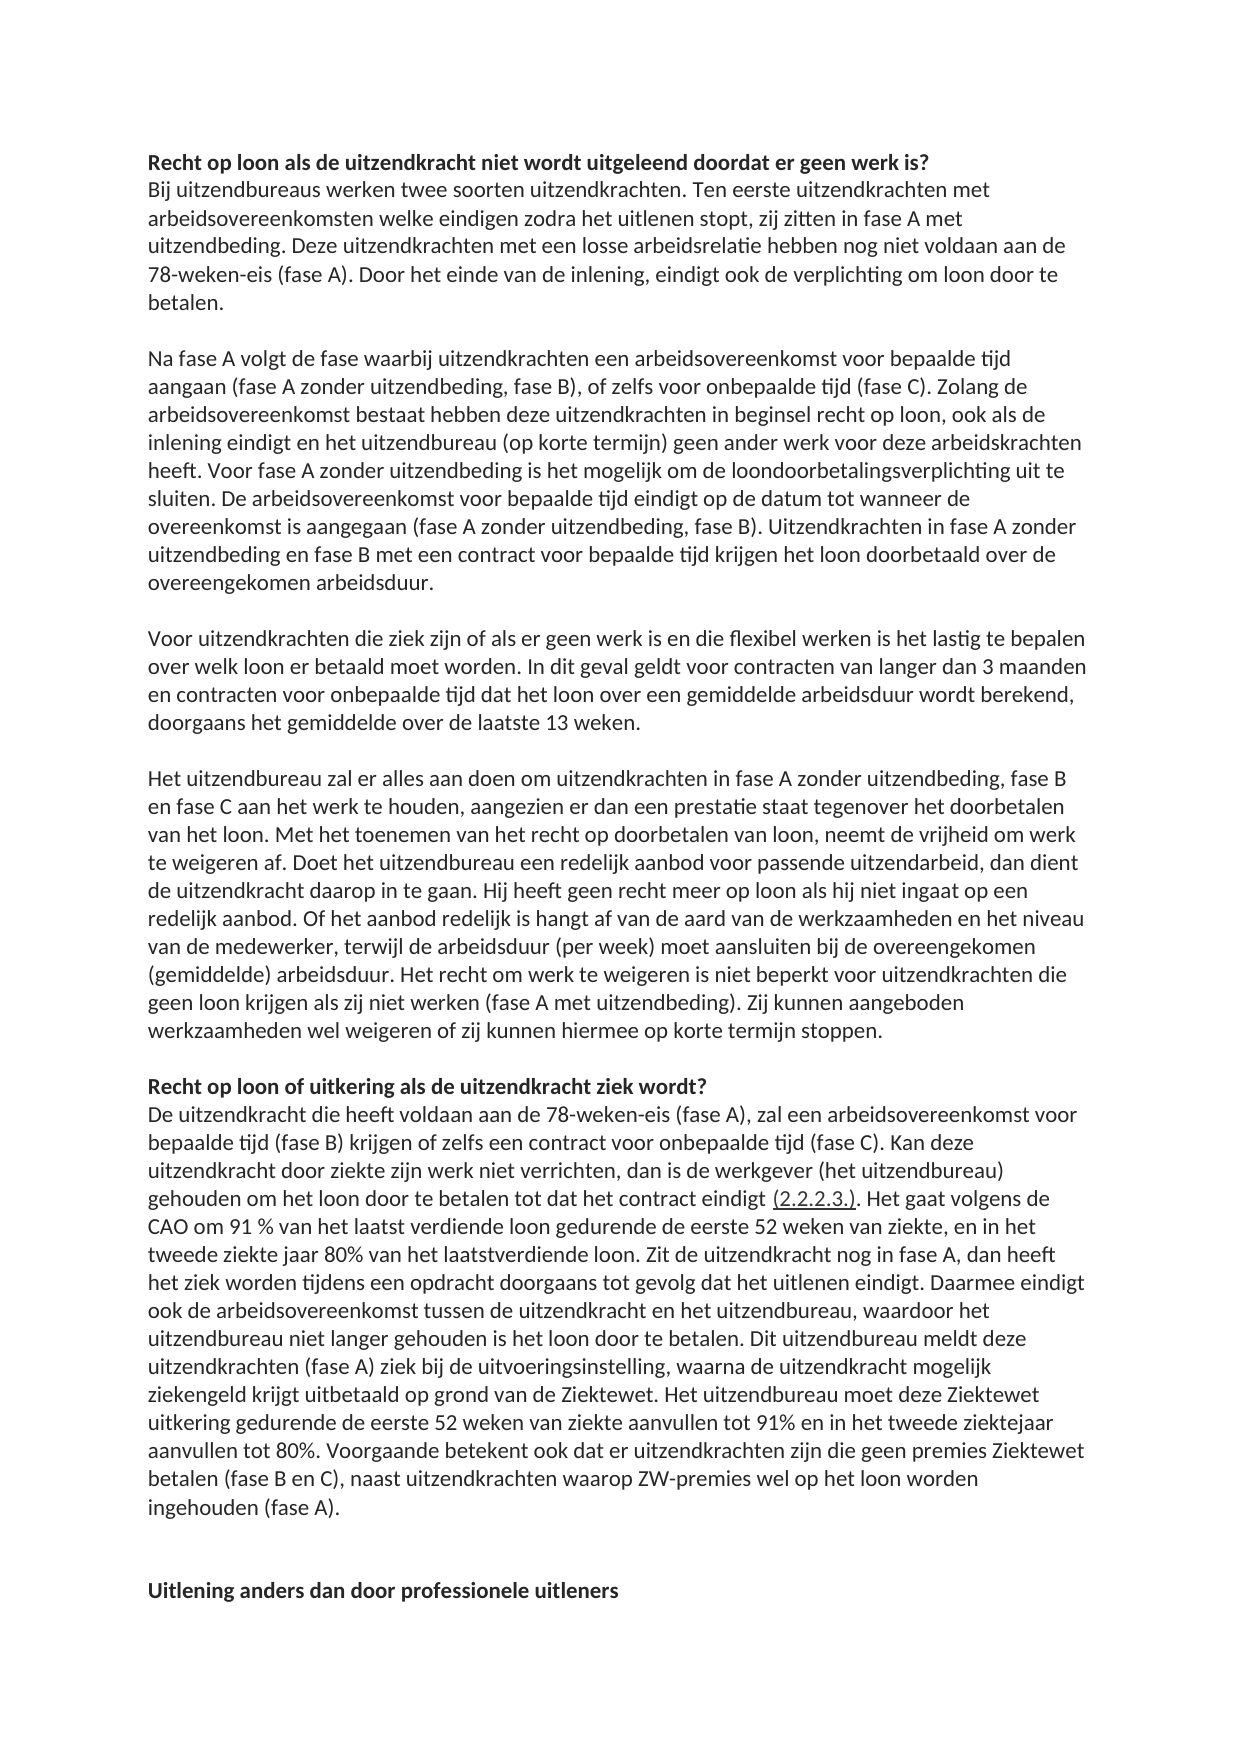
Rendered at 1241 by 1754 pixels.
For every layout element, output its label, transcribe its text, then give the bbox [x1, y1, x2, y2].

text Uitlening anders dan door professionele uitleners [148, 1577, 1093, 1605]
text Recht op loon als de uitzendkracht niet wordt uitgeleend doordat er geen werk is? [148, 148, 1093, 176]
text Voor uitzendkrachten die ziek zijn of als er geen werk is en die flexibel werken is het lastig te bepalen over welk loon er betaald moet worden. In dit geval geldt voor contracten van langer dan 3 maanden en contracten voor onbepaalde tijd dat het loon over een gemiddelde arbeidsduur wordt berekend, doorgaans het gemiddelde over de laatste 13 weken. [148, 624, 1093, 736]
text Recht op loon of uitkering als de uitzendkracht ziek wordt? [148, 1072, 1093, 1100]
text De uitzendkracht die heeft voldaan aan de 78-weken-eis (fase A), zal een arbeidsovereenkomst voor bepaalde tijd (fase B) krijgen of zelfs een contract voor onbepaalde tijd (fase C). Kan deze uitzendkracht door ziekte zijn werk niet verrichten, dan is de werkgever (het uitzendbureau) gehouden om het loon door te betalen tot dat het contract eindigt (2.2.2.3.). Het gaat volgens de CAO om 91 % van het laatst verdiende loon gedurende de eerste 52 weken van ziekte, en in het tweede ziekte jaar 80% van het laatstverdiende loon. Zit de uitzendkracht nog in fase A, dan heeft het ziek worden tijdens een opdracht doorgaans tot gevolg dat het uitlenen eindigt. Daarmee eindigt ook de arbeidsovereenkomst tussen de uitzendkracht en het uitzendbureau, waardoor het uitzendbureau niet langer gehouden is het loon door te betalen. Dit uitzendbureau meldt deze uitzendkrachten (fase A) ziek bij de uitvoeringsinstelling, waarna de uitzendkracht mogelijk ziekengeld krijgt uitbetaald op grond van de Ziektewet. Het uitzendbureau moet deze Ziektewet uitkering gedurende de eerste 52 weken van ziekte aanvullen tot 91% en in het tweede ziektejaar aanvullen tot 80%. Voorgaande betekent ook dat er uitzendkrachten zijn die geen premies Ziektewet betalen (fase B en C), naast uitzendkrachten waarop ZW-premies wel op het loon worden ingehouden (fase A). [148, 1100, 1093, 1521]
text Na fase A volgt de fase waarbij uitzendkrachten een arbeidsovereenkomst voor bepaalde tijd aangaan (fase A zonder uitzendbeding, fase B), of zelfs voor onbepaalde tijd (fase C). Zolang de arbeidsovereenkomst bestaat hebben deze uitzendkrachten in beginsel recht op loon, ook als de inlening eindigt en het uitzendbureau (op korte termijn) geen ander werk voor deze arbeidskrachten heeft. Voor fase A zonder uitzendbeding is het mogelijk om de loondoorbetalingsverplichting uit te sluiten. De arbeidsovereenkomst voor bepaalde tijd eindigt op de datum tot wanneer de overeenkomst is aangegaan (fase A zonder uitzendbeding, fase B). Uitzendkrachten in fase A zonder uitzendbeding en fase B met een contract voor bepaalde tijd krijgen het loon doorbetaald over de overeengekomen arbeidsduur. [148, 344, 1093, 596]
text Het uitzendbureau zal er alles aan doen om uitzendkrachten in fase A zonder uitzendbeding, fase B en fase C aan het werk te houden, aangezien er dan een prestatie staat tegenover het doorbetalen van het loon. Met het toenemen van het recht op doorbetalen van loon, neemt de vrijheid om werk te weigeren af. Doet het uitzendbureau een redelijk aanbod voor passende uitzendarbeid, dan dient de uitzendkracht daarop in te gaan. Hij heeft geen recht meer op loon als hij niet ingaat op een redelijk aanbod. Of het aanbod redelijk is hangt af van de aard van de werkzaamheden en het niveau van de medewerker, terwijl de arbeidsduur (per week) moet aansluiten bij de overeengekomen (gemiddelde) arbeidsduur. Het recht om werk te weigeren is niet beperkt voor uitzendkrachten die geen loon krijgen als zij niet werken (fase A met uitzendbeding). Zij kunnen aangeboden werkzaamheden wel weigeren of zij kunnen hiermee op korte termijn stoppen. [148, 764, 1093, 1044]
text Bij uitzendbureaus werken twee soorten uitzendkrachten. Ten eerste uitzendkrachten met arbeidsovereenkomsten welke eindigen zodra het uitlenen stopt, zij zitten in fase A met uitzendbeding. Deze uitzendkrachten met een losse arbeidsrelatie hebben nog niet voldaan aan de 78-weken-eis (fase A). Door het einde van de inlening, eindigt ook de verplichting om loon door te betalen. [148, 176, 1093, 316]
